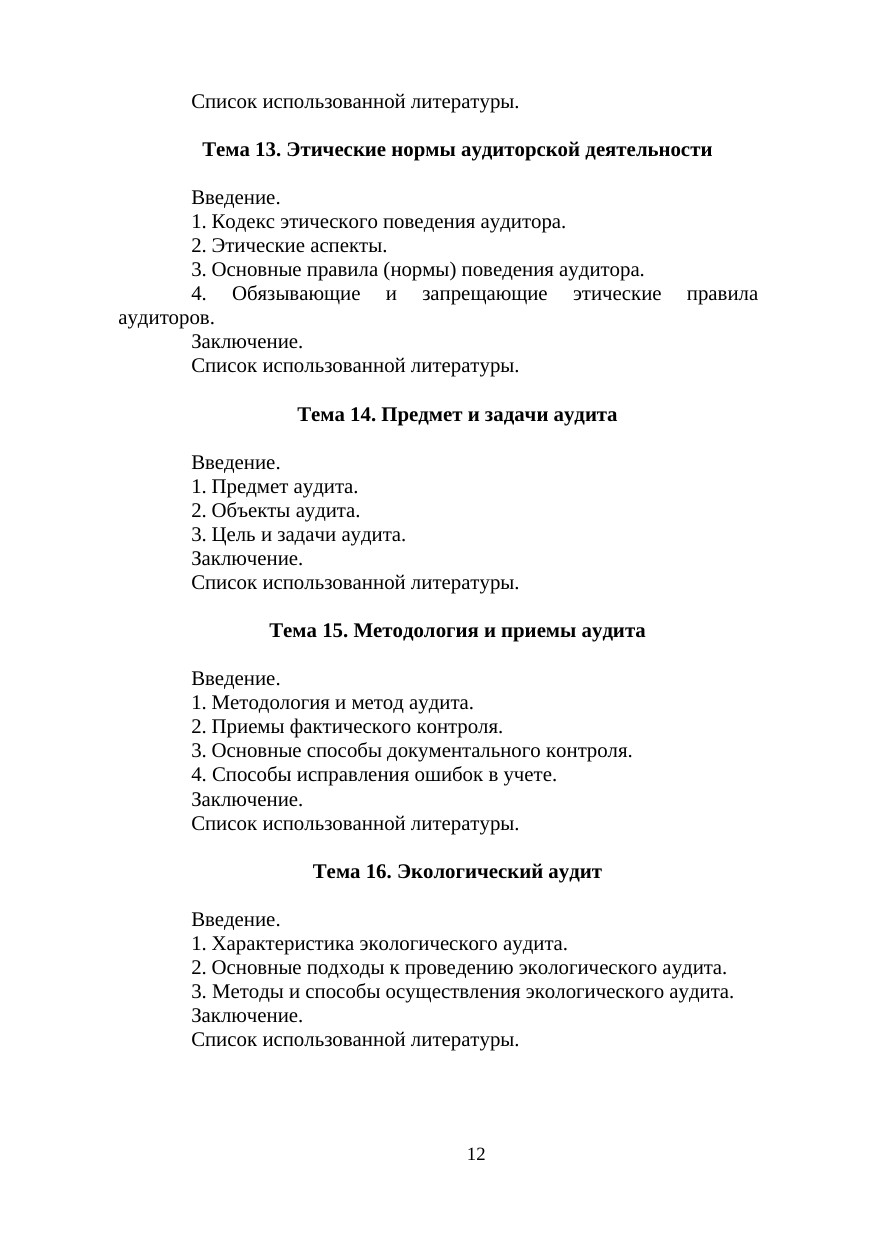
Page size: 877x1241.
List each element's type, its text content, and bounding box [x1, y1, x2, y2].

text Список использованной литературы. [118, 570, 759, 594]
text 3. Основные правила (нормы) поведения аудитора. [118, 257, 759, 281]
text 1. Предмет аудита. [118, 474, 759, 498]
text 3. Методы и способы осуществления экологического аудита. [118, 979, 759, 1003]
text Тема 15. Методология и приемы аудита [118, 618, 759, 642]
text Введение. [118, 449, 759, 474]
text Заключение. [118, 1003, 759, 1027]
text Список использованной литературы. [118, 811, 759, 834]
text 1. Кодекс этического поведения аудитора. [118, 209, 759, 233]
text 1. Методология и метод аудита. [118, 690, 759, 714]
text 2. Основные подходы к проведению экологического аудита. [118, 955, 759, 979]
text Список использованной литературы. [118, 353, 759, 377]
text Введение. [118, 185, 759, 209]
text Введение. [118, 907, 759, 931]
text Тема 16. Экологический аудит [118, 859, 759, 883]
text Тема 13. Этические нормы аудиторской деятельности [118, 137, 759, 161]
text 4. Способы исправления ошибок в учете. [118, 762, 759, 786]
text 2. Объекты аудита. [118, 498, 759, 522]
text Список использованной литературы. [118, 1027, 759, 1051]
text 3. Основные способы документального контроля. [118, 738, 759, 762]
text Введение. [118, 666, 759, 690]
text 2. Этические аспекты. [118, 233, 759, 257]
text 3. Цель и задачи аудита. [118, 522, 759, 546]
text 1. Характеристика экологического аудита. [118, 931, 759, 955]
text 2. Приемы фактического контроля. [118, 714, 759, 738]
text Тема 14. Предмет и задачи аудита [118, 401, 759, 426]
text Заключение. [118, 546, 759, 570]
text Заключение. [118, 786, 759, 811]
text 4. Обязывающие и запрещающие этические правила аудиторов. [118, 281, 759, 329]
text Заключение. [118, 329, 759, 353]
text Список использованной литературы. [118, 89, 759, 113]
